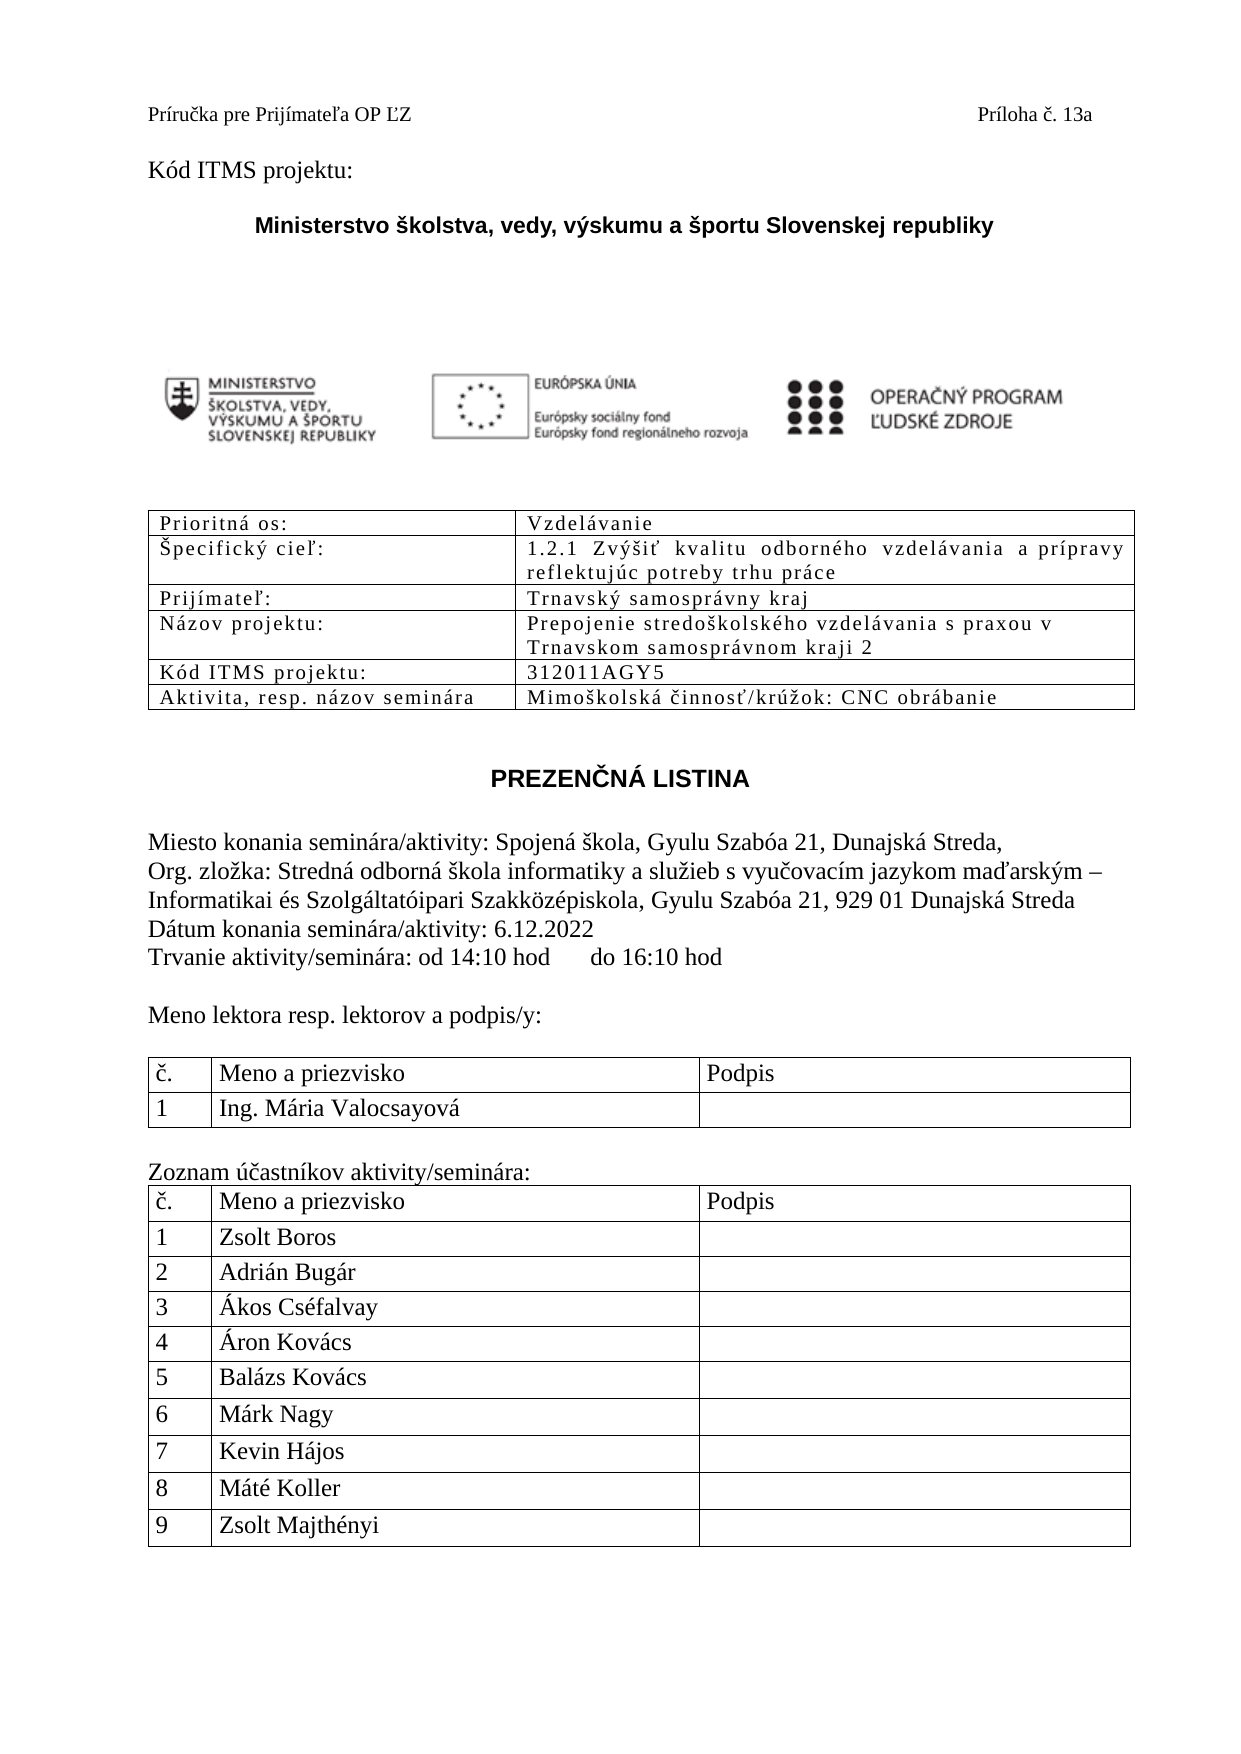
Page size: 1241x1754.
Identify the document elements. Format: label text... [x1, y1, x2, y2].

table_cell Zsolt Boros [212, 1222, 699, 1256]
table_cell 1.2.1 Zvýšiť kvalitu odborného vzdelávania a prípravy reflektujúc potreby trhu práce [516, 536, 1134, 584]
table_header Meno a priezvisko [212, 1058, 699, 1092]
text Ministerstvo školstva, vedy, výskumu a športu Slovenskej republiky [148, 212, 1093, 239]
table_cell Márk Nagy [212, 1399, 699, 1435]
table_cell Kód ITMS projektu: [149, 660, 515, 684]
table_cell Balázs Kovács [212, 1362, 699, 1398]
table_cell Trnavský samosprávny kraj [516, 585, 1134, 609]
table_cell 9 [149, 1510, 211, 1546]
table_cell Prijímateľ: [149, 585, 515, 609]
table_cell Špecifický cieľ: [149, 536, 515, 584]
table_cell [700, 1473, 1130, 1509]
table_cell 4 [149, 1327, 211, 1361]
text Miesto konania seminára/aktivity: Spojená škola, Gyulu Szabóa 21, Dunajská Streda, [148, 827, 1093, 856]
table_header Vzdelávanie [516, 511, 1134, 535]
text Príručka pre Prijímateľa OP ĽZ Príloha č. 13a [148, 102, 1093, 126]
text Meno lektora resp. lektorov a podpis/y: [148, 1000, 1093, 1029]
table_cell 7 [149, 1436, 211, 1472]
table_cell [700, 1362, 1130, 1398]
table_cell [700, 1093, 1130, 1127]
table_cell Prepojenie stredoškolského vzdelávania s praxou v Trnavskom samosprávnom kraji 2 [516, 611, 1134, 659]
text Dátum konania seminára/aktivity: 6.12.2022 [148, 914, 1093, 942]
table_header Prioritná os: [149, 511, 515, 535]
table_cell Máté Koller [212, 1473, 699, 1509]
text PREZENČNÁ LISTINA [148, 764, 1093, 792]
table_cell [700, 1257, 1130, 1291]
table_cell [700, 1222, 1130, 1256]
text Kód ITMS projektu: [148, 155, 1093, 184]
text Trvanie aktivity/seminára: od 14:10 hod do 16:10 hod [148, 942, 1093, 971]
table_cell Áron Kovács [212, 1327, 699, 1361]
table_cell 312011AGY5 [516, 660, 1134, 684]
table_header Podpis [700, 1058, 1130, 1092]
table_cell Mimoškolská činnosť/krúžok: CNC obrábanie [516, 685, 1134, 709]
table_cell 6 [149, 1399, 211, 1435]
table_cell Aktivita, resp. názov seminára [149, 685, 515, 709]
table_cell 5 [149, 1362, 211, 1398]
table_cell [700, 1399, 1130, 1435]
table_cell Kevin Hájos [212, 1436, 699, 1472]
table_cell 1 [149, 1222, 211, 1256]
table_cell [700, 1436, 1130, 1472]
table_cell 3 [149, 1292, 211, 1326]
table_header Meno a priezvisko [212, 1186, 699, 1221]
table_cell 1 [149, 1093, 211, 1127]
table_header č. [149, 1186, 211, 1221]
table_cell Zsolt Majthényi [212, 1510, 699, 1546]
table_header Podpis [700, 1186, 1130, 1221]
table_cell Adrián Bugár [212, 1257, 699, 1291]
text Zoznam účastníkov aktivity/seminára: [148, 1157, 1093, 1185]
picture [147, 348, 1092, 482]
table_cell [700, 1292, 1130, 1326]
table_cell [700, 1510, 1130, 1546]
text Org. zložka: Stredná odborná škola informatiky a služieb s vyučovacím jazykom maďarským – Informatikai és Szolgáltatóipari Szakközépiskola, Gyulu Szabóa 21, 929 01 Dunajská Streda [148, 856, 1107, 914]
table_cell Ákos Cséfalvay [212, 1292, 699, 1326]
table_cell 8 [149, 1473, 211, 1509]
table_cell [700, 1327, 1130, 1361]
table_header č. [149, 1058, 211, 1092]
table_cell Názov projektu: [149, 611, 515, 659]
table_cell Ing. Mária Valocsayová [212, 1093, 699, 1127]
table_cell 2 [149, 1257, 211, 1291]
